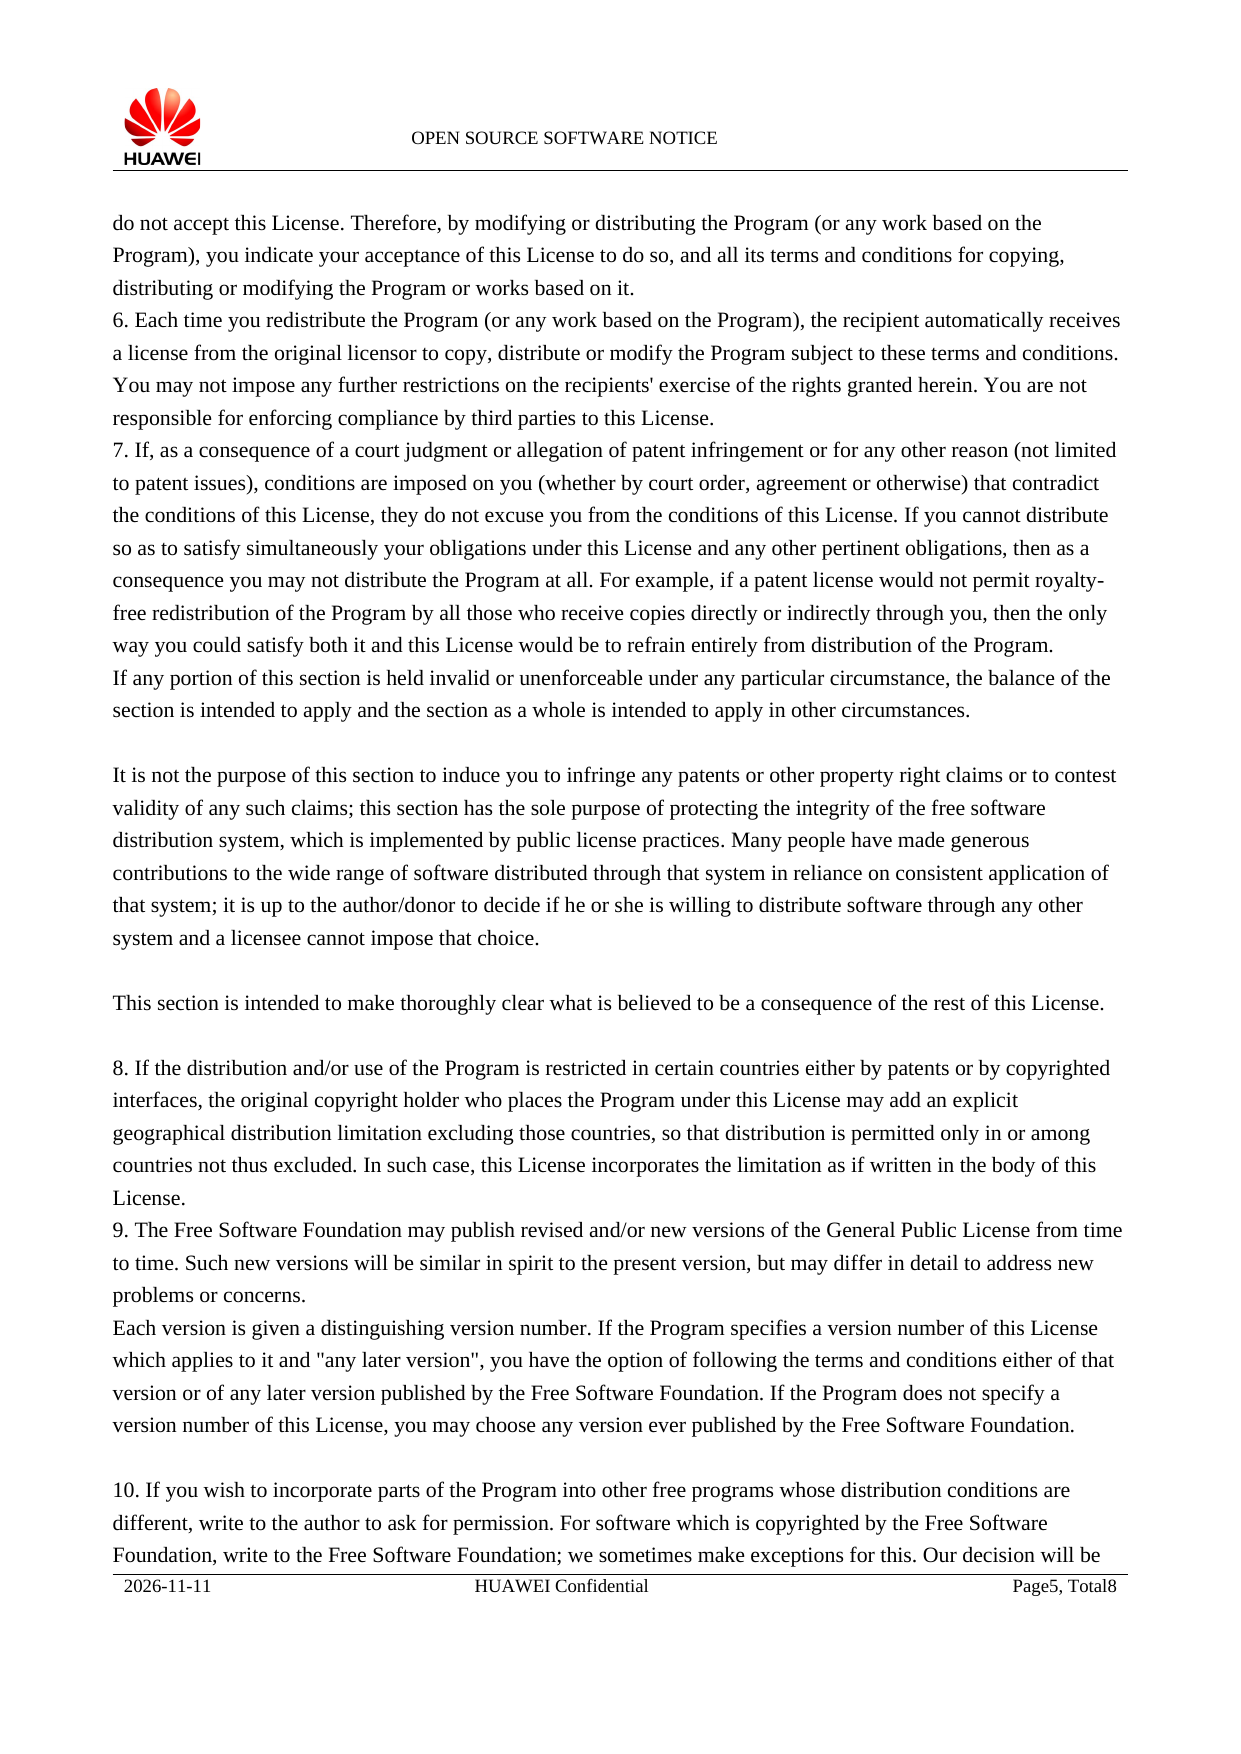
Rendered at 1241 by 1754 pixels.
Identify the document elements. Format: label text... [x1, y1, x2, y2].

picture [124, 88, 201, 165]
